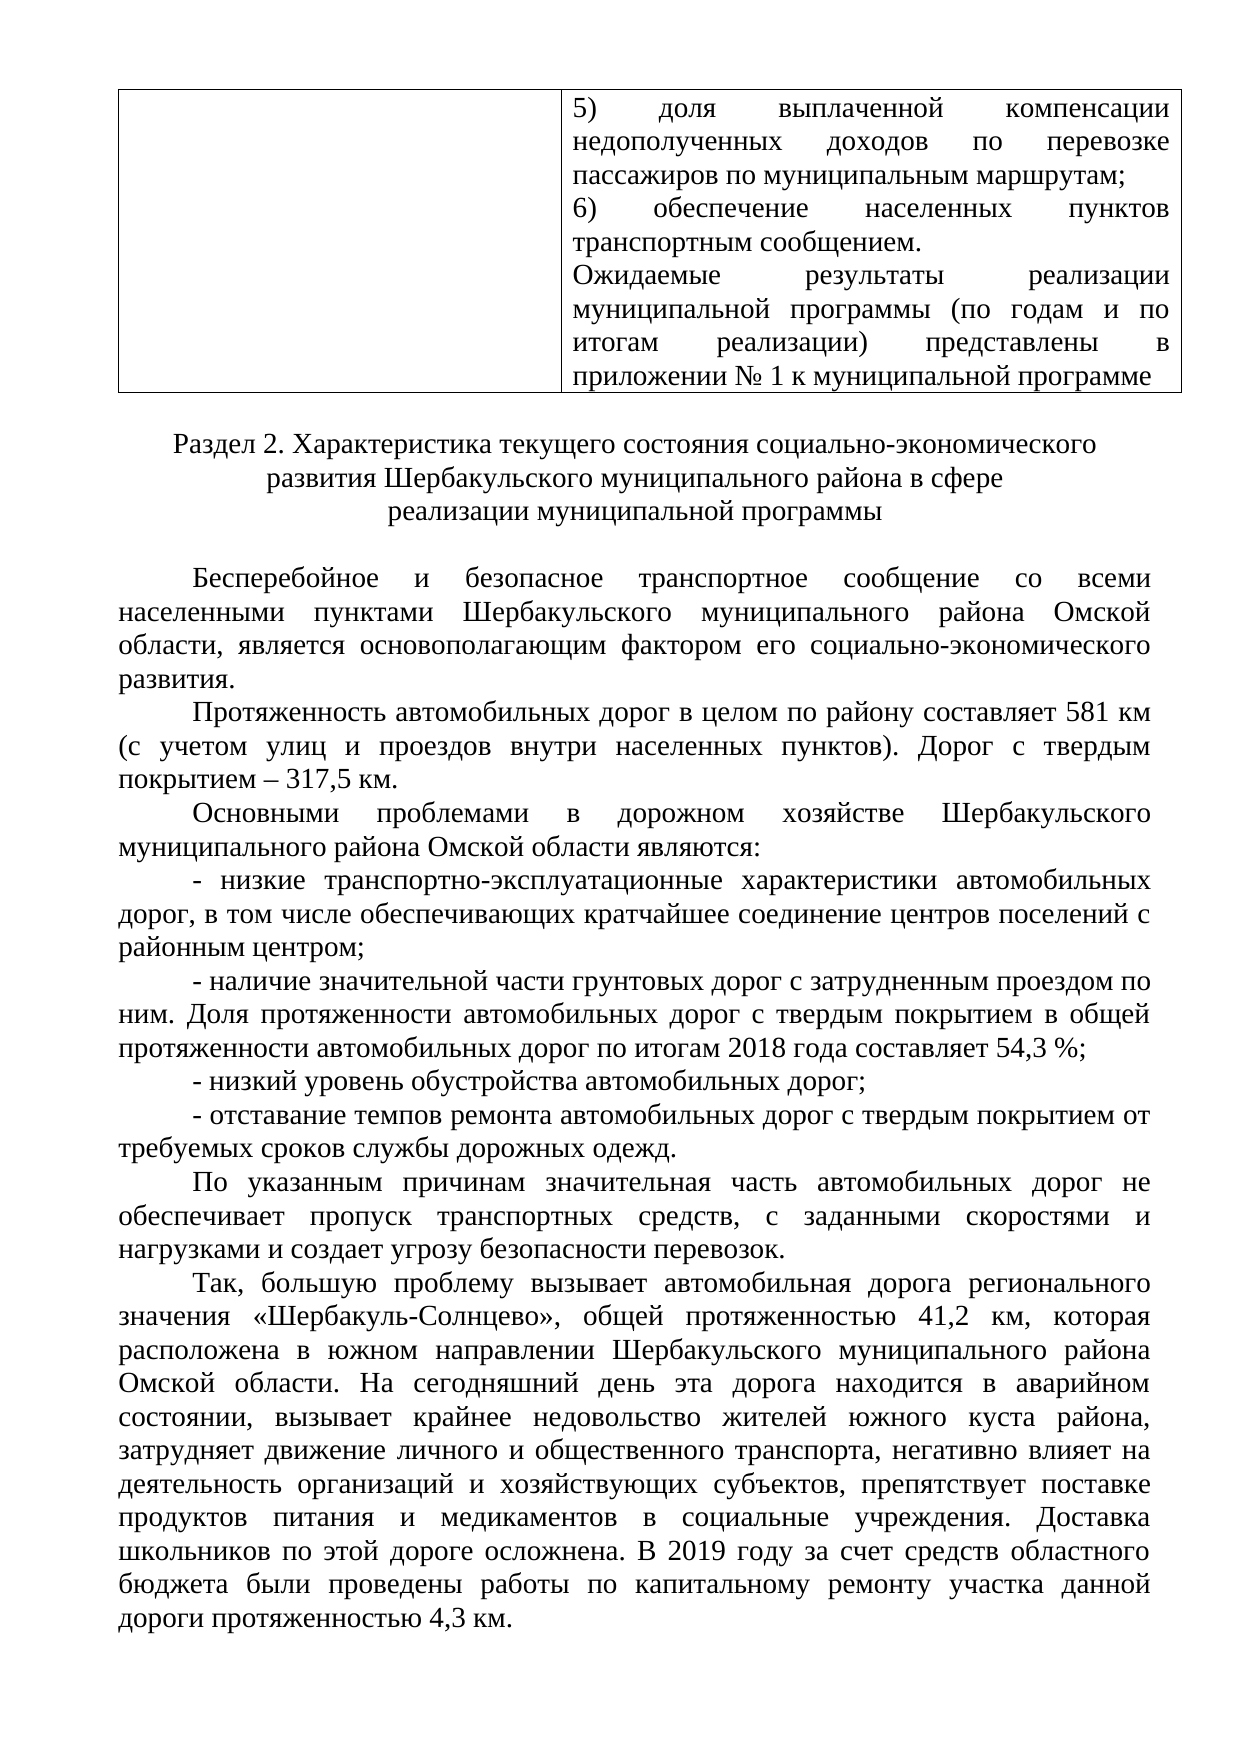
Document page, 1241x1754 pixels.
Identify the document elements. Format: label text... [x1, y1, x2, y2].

list Раздел 2. Характеристика текущего состояния социально-экономического развития Шербакульского муниципального района в сфере [118, 426, 1152, 493]
text По указанным причинам значительная часть автомобильных дорог не обеспечивает пропуск транспортных средств, с заданными скоростями и нагрузками и создает угрозу безопасности перевозок. [118, 1164, 1152, 1265]
text - наличие значительной части грунтовых дорог с затрудненным проездом по ним. Доля протяженности автомобильных дорог с твердым покрытием в общей протяженности автомобильных дорог по итогам 2018 года составляет 54,3 %; [118, 963, 1152, 1063]
text - отставание темпов ремонта автомобильных дорог с твердым покрытием от требуемых сроков службы дорожных одежд. [118, 1097, 1152, 1164]
text Основными проблемами в дорожном хозяйстве Шербакульского муниципального района Омской области являются: [118, 795, 1152, 862]
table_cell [119, 90, 561, 392]
text Протяженность автомобильных дорог в целом по району составляет 581 км (с учетом улиц и проездов внутри населенных пунктов). Дорог с твердым покрытием – 317,5 км. [118, 694, 1152, 795]
text Так, большую проблему вызывает автомобильная дорога регионального значения «Шербакуль-Солнцево», общей протяженностью 41,2 км, которая расположена в южном направлении Шербакульского муниципального района Омской области. На сегодняшний день эта дорога находится в аварийном состоянии, вызывает крайнее недовольство жителей южного куста района, затрудняет движение личного и общественного транспорта, негативно влияет на деятельность организаций и хозяйствующих субъектов, препятствует поставке продуктов питания и медикаментов в социальные учреждения. Доставка школьников по этой дороге осложнена. В 2019 году за счет средств областного бюджета были проведены работы по капитальному ремонту участка данной дороги протяженностью 4,3 км. [118, 1265, 1152, 1634]
text - низкий уровень обустройства автомобильных дорог; [118, 1063, 1152, 1097]
text - низкие транспортно-эксплуатационные характеристики автомобильных дорог, в том числе обеспечивающих кратчайшее соединение центров поселений с районным центром; [118, 862, 1152, 963]
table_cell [562, 90, 1181, 392]
text Бесперебойное и безопасное транспортное сообщение со всеми населенными пунктами Шербакульского муниципального района Омской области, является основополагающим фактором его социально-экономического развития. [118, 560, 1152, 694]
list реализации муниципальной программы [118, 493, 1152, 527]
